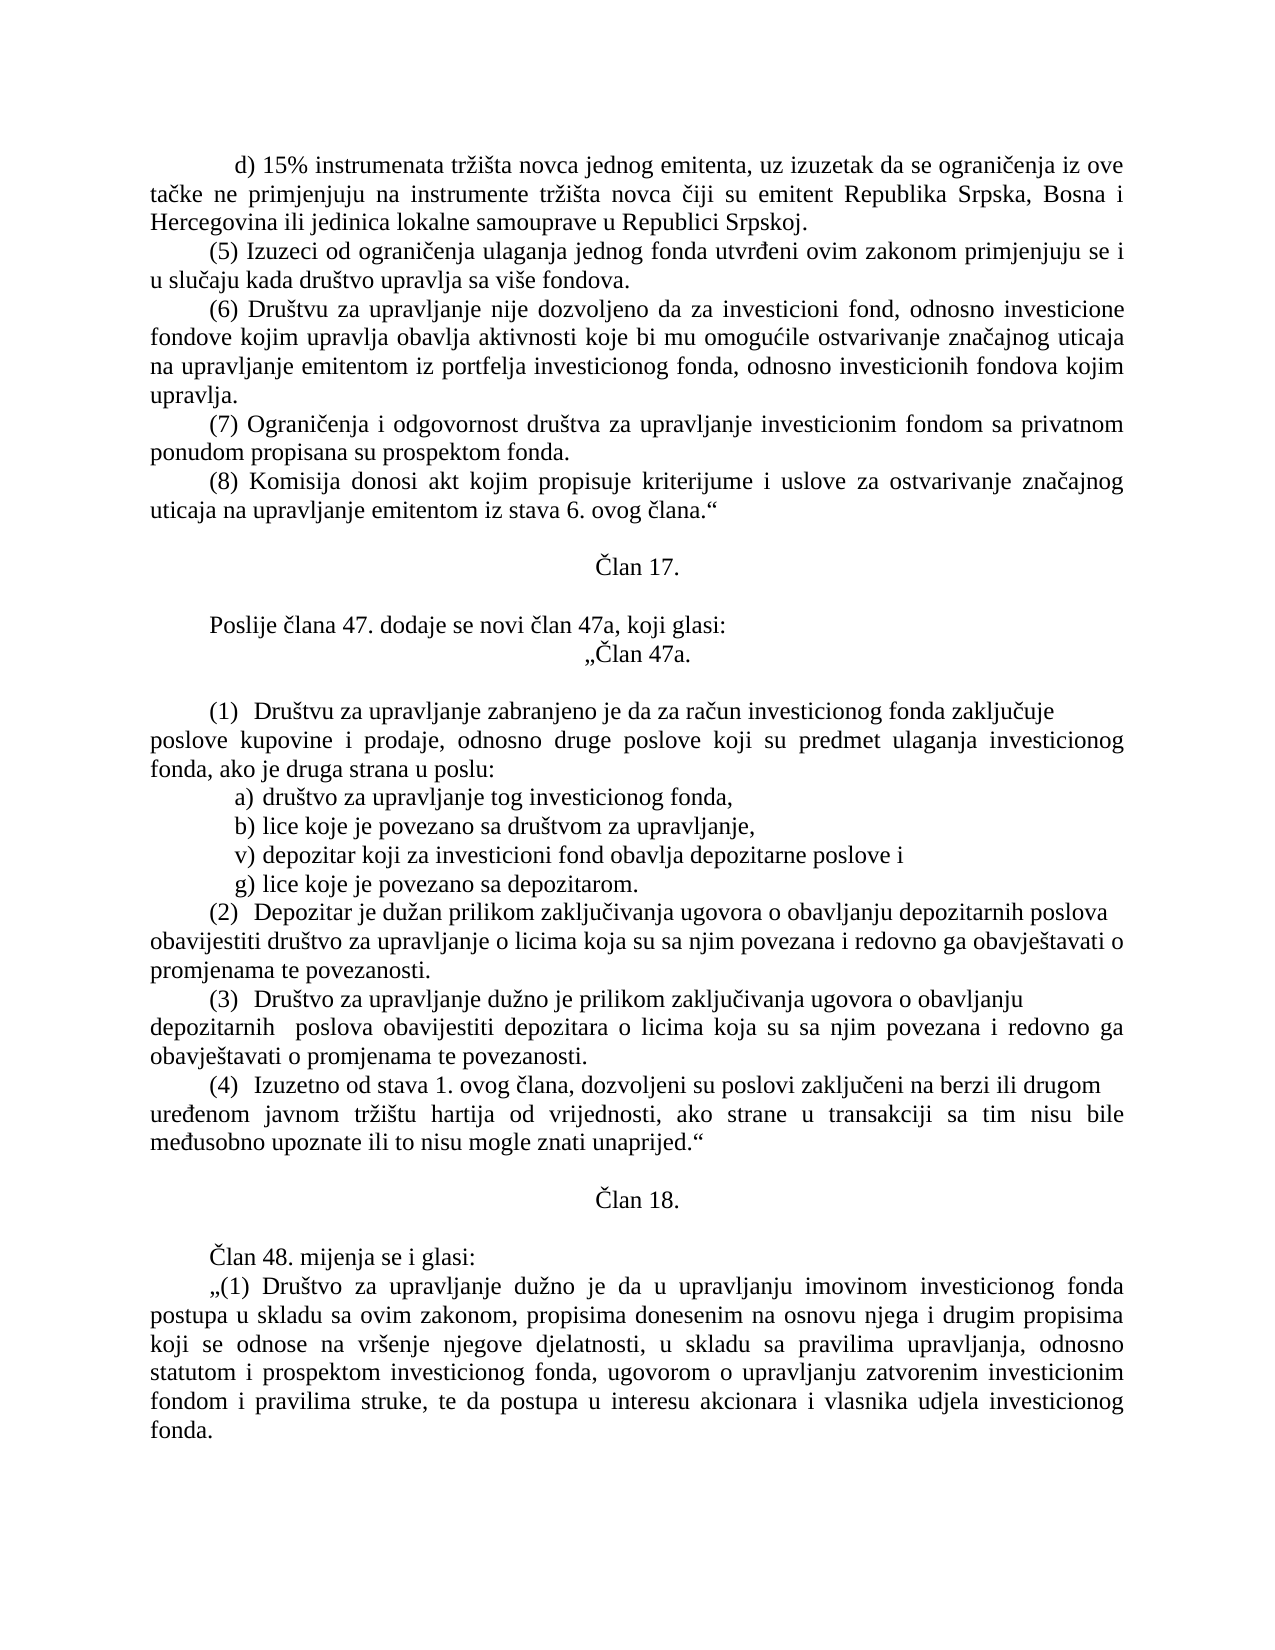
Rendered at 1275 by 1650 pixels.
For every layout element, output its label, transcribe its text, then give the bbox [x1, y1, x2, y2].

text v) depozitar koji za investicioni fond obavlja depozitarne poslove i [150, 840, 1125, 869]
text obavijestiti društvo za upravljanje o licima koja su sa njim povezana i redovno ga obavještavati o promjenama te povezanosti. [150, 926, 1125, 984]
list Depozitar je dužan prilikom zaključivanja ugovora o obavljanju depozitarnih poslova [209, 897, 1125, 926]
text „Član 47a. [150, 639, 1125, 667]
text „(1) Društvo za upravljanje dužno je da u upravljanju imovinom investicionog fonda postupa u skladu sa ovim zakonom, propisima donesenim na osnovu njega i drugim propisima koji se odnose na vršenje njegove djelatnosti, u skladu sa pravilima upravljanja, odnosno statutom i prospektom investicionog fonda, ugovorom o upravljanju zatvorenim investicionim fondom i pravilima struke, te da postupa u interesu akcionara i vlasnika udjela investicionog fonda. [150, 1271, 1125, 1444]
text (5) Izuzeci od ograničenja ulaganja jednog fonda utvrđeni ovim zakonom primjenjuju se i u slučaju kada društvo upravlja sa više fondova. [150, 236, 1125, 294]
text (6) Društvu za upravljanje nije dozvoljeno da za investicioni fond, odnosno investicione fondove kojim upravlja obavlja aktivnosti koje bi mu omogućile ostvarivanje značajnog uticaja na upravljanje emitentom iz portfelja investicionog fonda, odnosno investicionih fondova kojim upravlja. [150, 294, 1125, 409]
text Poslije člana 47. dodaje se novi član 47a, koji glasi: [150, 610, 1125, 639]
text b) lice koje je povezano sa društvom za upravljanje, [150, 811, 1125, 840]
list Društvo za upravljanje dužno je prilikom zaključivanja ugovora o obavljanju [209, 984, 1125, 1012]
list Izuzetno od stava 1. ovog člana, dozvoljeni su poslovi zaključeni na berzi ili drugom [209, 1070, 1125, 1099]
text uređenom javnom tržištu hartija od vrijednosti, ako strane u transakciji sa tim nisu bile međusobno upoznate ili to nisu mogle znati unaprijed.“ [150, 1099, 1125, 1156]
text Član 17. [150, 552, 1125, 581]
text poslove kupovine i prodaje, odnosno druge poslove koji su predmet ulaganja investicionog fonda, ako je druga strana u poslu: [150, 725, 1125, 782]
text (7) Ograničenja i odgovornost društva za upravljanje investicionim fondom sa privatnom ponudom propisana su prospektom fonda. [150, 409, 1125, 466]
text depozitarnih poslova obavijestiti depozitara o licima koja su sa njim povezana i redovno ga obavještavati o promjenama te povezanosti. [150, 1012, 1125, 1070]
text a) društvo za upravljanje tog investicionog fonda, [150, 782, 1125, 811]
text Član 48. mijenja se i glasi: [150, 1242, 1125, 1271]
text g) lice koje je povezano sa depozitarom. [150, 869, 1125, 897]
text Član 18. [150, 1185, 1125, 1214]
text (8) Komisija donosi akt kojim propisuje kriterijume i uslove za ostvarivanje značajnog uticaja na upravljanje emitentom iz stava 6. ovog člana.“ [150, 466, 1125, 524]
list Društvu za upravljanje zabranjeno je da za račun investicionog fonda zaključuje [209, 696, 1125, 725]
text d) 15% instrumenata tržišta novca jednog emitenta, uz izuzetak da se ograničenja iz ove tačke ne primjenjuju na instrumente tržišta novca čiji su emitent Republika Srpska, Bosna i Hercegovina ili jedinica lokalne samouprave u Republici Srpskoj. [150, 150, 1125, 236]
